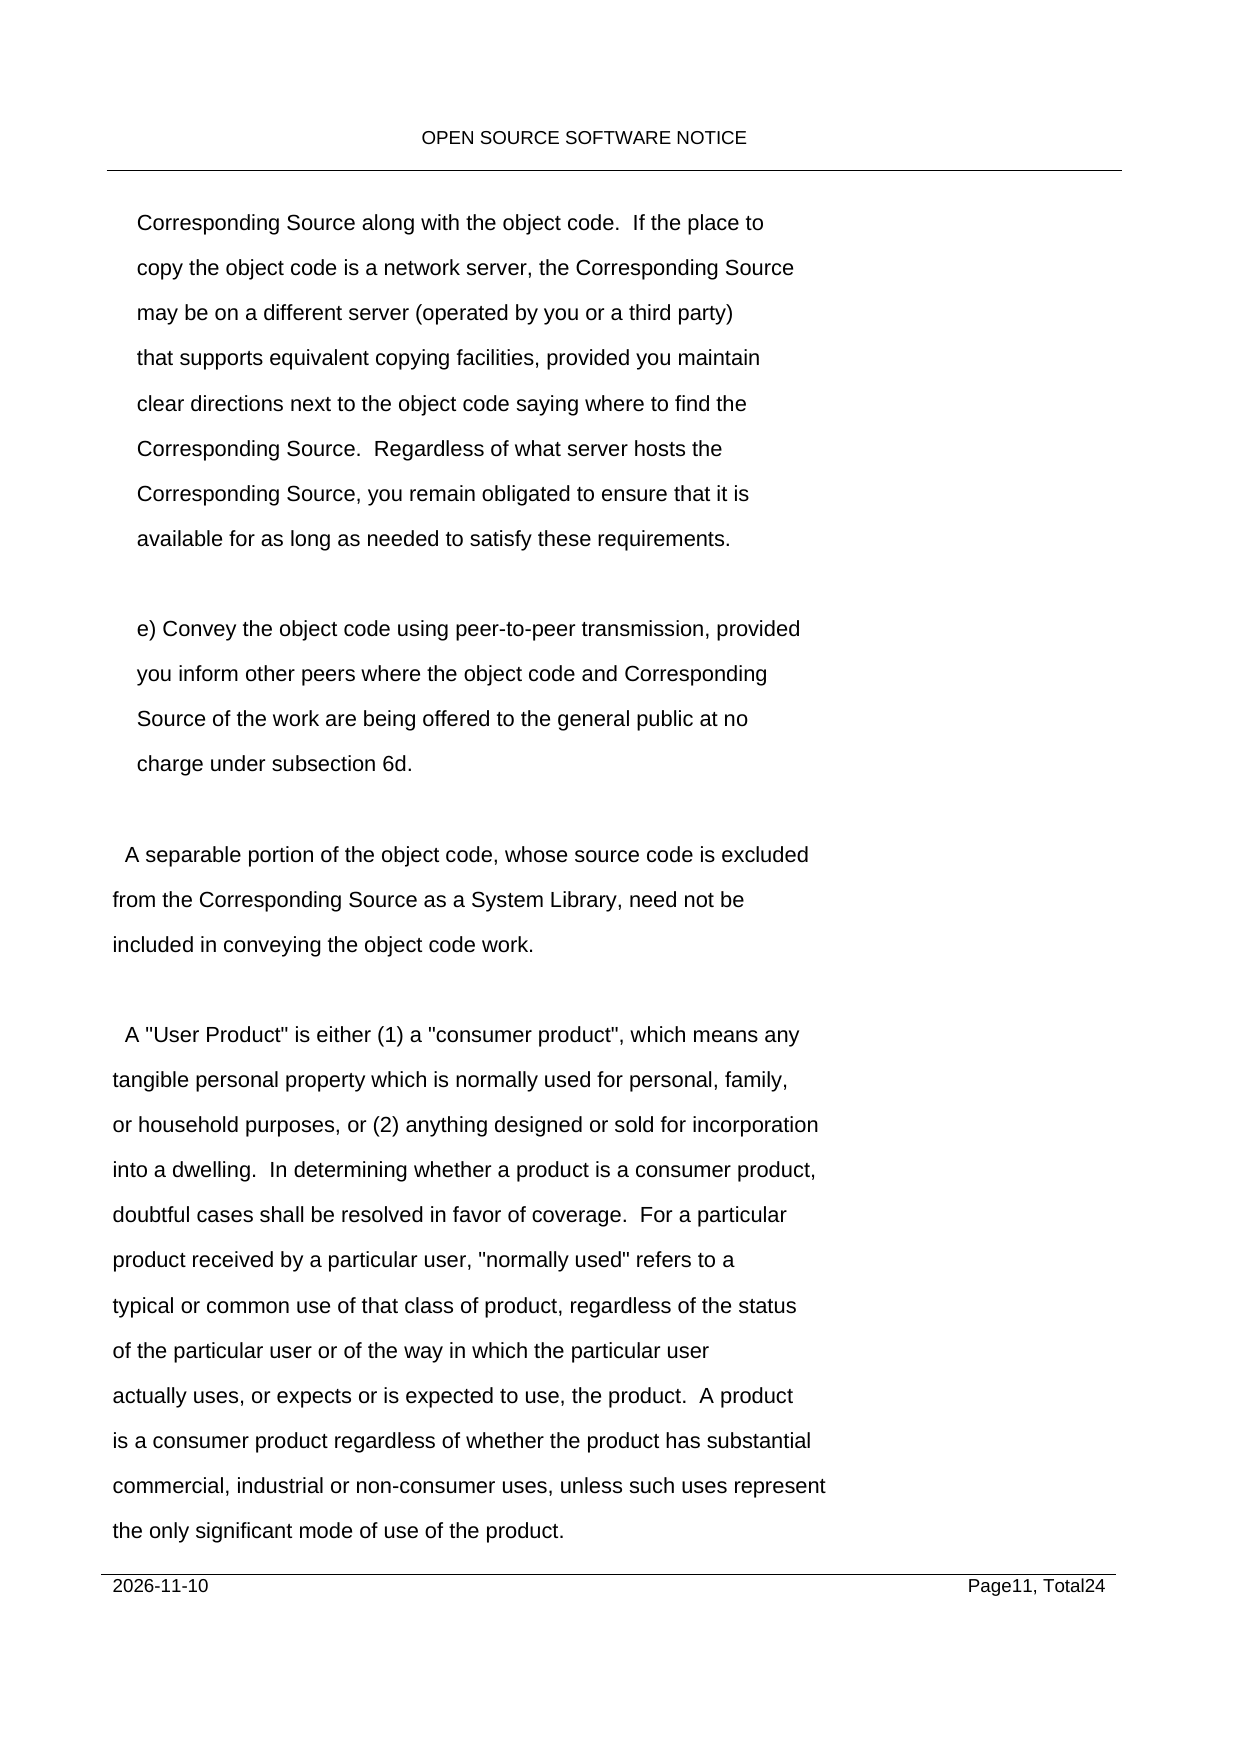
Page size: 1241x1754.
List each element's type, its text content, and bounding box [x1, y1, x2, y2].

text tangible personal property which is normally used for personal, family, [112, 1063, 1128, 1096]
text into a dwelling. In determining whether a product is a consumer product, [112, 1153, 1128, 1186]
text typical or common use of that class of product, regardless of the status [112, 1289, 1128, 1321]
text Corresponding Source along with the object code. If the place to [112, 206, 1128, 239]
text actually uses, or expects or is expected to use, the product. A product [112, 1379, 1128, 1412]
text Corresponding Source. Regardless of what server hosts the [112, 432, 1128, 464]
text that supports equivalent copying facilities, provided you maintain [112, 342, 1128, 374]
text of the particular user or of the way in which the particular user [112, 1334, 1128, 1366]
text included in conveying the object code work. [112, 928, 1128, 961]
text from the Corresponding Source as a System Library, need not be [112, 883, 1128, 915]
text available for as long as needed to satisfy these requirements. [112, 522, 1128, 554]
text Corresponding Source, you remain obligated to ensure that it is [112, 477, 1128, 509]
text Source of the work are being offered to the general public at no [112, 702, 1128, 735]
text A "User Product" is either (1) a "consumer product", which means any [112, 1018, 1128, 1051]
text doubtful cases shall be resolved in favor of coverage. For a particular [112, 1199, 1128, 1231]
text product received by a particular user, "normally used" refers to a [112, 1244, 1128, 1276]
text commercial, industrial or non-consumer uses, unless such uses represent [112, 1469, 1128, 1502]
text the only significant mode of use of the product. [112, 1514, 1128, 1547]
text or household purposes, or (2) anything designed or sold for incorporation [112, 1108, 1128, 1141]
text clear directions next to the object code saying where to find the [112, 387, 1128, 419]
text A separable portion of the object code, whose source code is excluded [112, 838, 1128, 870]
text e) Convey the object code using peer-to-peer transmission, provided [112, 612, 1128, 645]
text copy the object code is a network server, the Corresponding Source [112, 251, 1128, 284]
text may be on a different server (operated by you or a third party) [112, 297, 1128, 329]
text you inform other peers where the object code and Corresponding [112, 657, 1128, 690]
text charge under subsection 6d. [112, 748, 1128, 780]
text is a consumer product regardless of whether the product has substantial [112, 1424, 1128, 1457]
